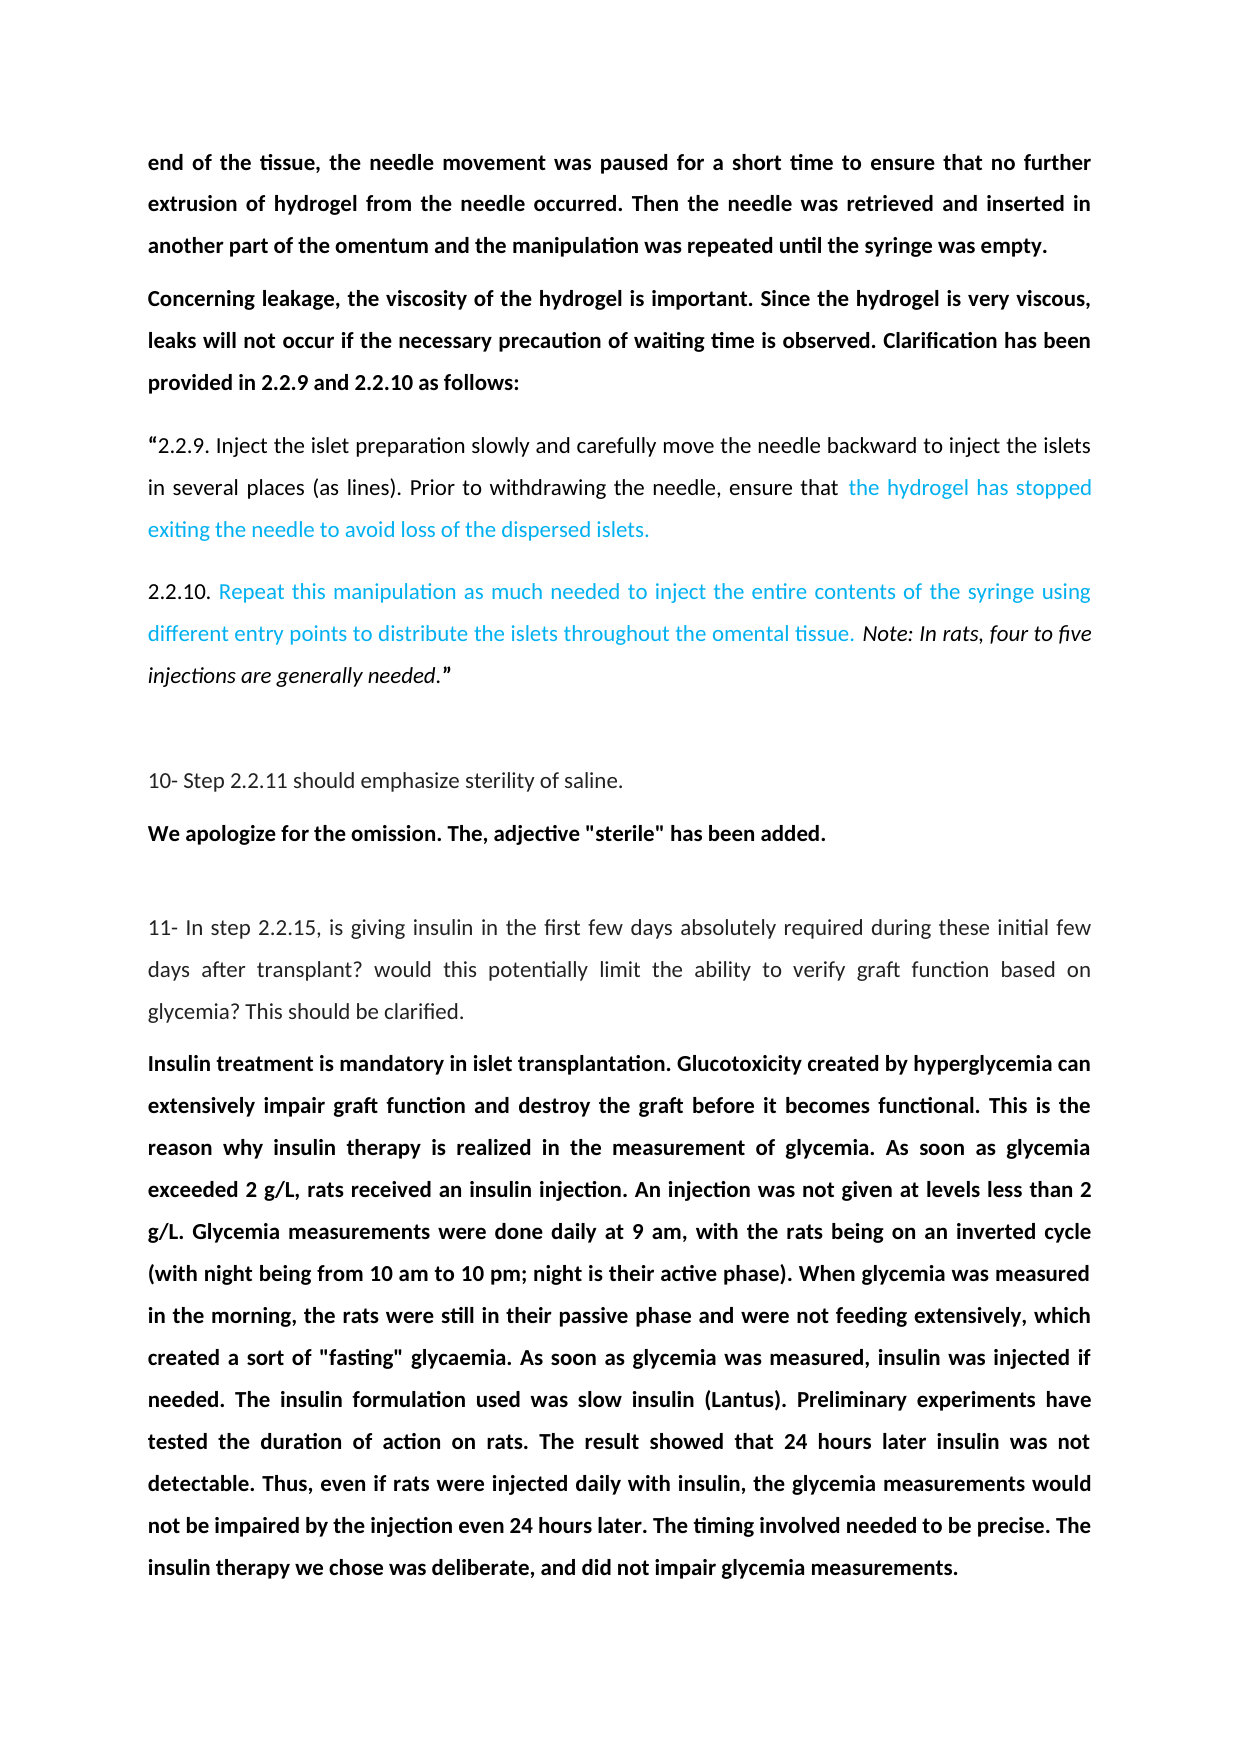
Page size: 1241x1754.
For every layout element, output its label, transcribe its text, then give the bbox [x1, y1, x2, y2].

text Insulin treatment is mandatory in islet transplantation. Glucotoxicity created by hyperglycemia can extensively impair graft function and destroy the graft before it becomes functional. This is the reason why insulin therapy is realized in the measurement of glycemia. As soon as glycemia exceeded 2 g/L, rats received an insulin injection. An injection was not given at levels less than 2 g/L. Glycemia measurements were done daily at 9 am, with the rats being on an inverted cycle (with night being from 10 am to 10 pm; night is their active phase). When glycemia was measured in the morning, the rats were still in their passive phase and were not feeding extensively, which created a sort of "fasting" glycaemia. As soon as glycemia was measured, insulin was injected if needed. The insulin formulation used was slow insulin (Lantus). Preliminary experiments have tested the duration of action on rats. The result showed that 24 hours later insulin was not detectable. Thus, even if rats were injected daily with insulin, the glycemia measurements would not be impaired by the injection even 24 hours later. The timing involved needed to be precise. The insulin therapy we chose was deliberate, and did not impair glycemia measurements. [148, 1049, 1093, 1581]
text Concerning leakage, the viscosity of the hydrogel is important. Since the hydrogel is very viscous, leaks will not occur if the necessary precaution of waiting time is observed. Clarification has been provided in 2.2.9 and 2.2.10 as follows: [148, 284, 1093, 396]
text We apologize for the omission. The, adjective "sterile" has been added. [148, 819, 1093, 847]
text “2.2.9. Inject the islet preparation slowly and carefully move the needle backward to inject the islets in several places (as lines). Prior to withdrawing the needle, ensure that the hydrogel has stopped exiting the needle to avoid loss of the dispersed islets. [148, 431, 1093, 543]
text 11- In step 2.2.15, is giving insulin in the first few days absolutely required during these initial few days after transplant? would this potentially limit the ability to verify graft function based on glycemia? This should be clarified. [148, 871, 1093, 1025]
text 10- Step 2.2.11 should emphasize sterility of saline. [148, 724, 1093, 794]
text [148, 148, 1093, 259]
text 2.2.10. Repeat this manipulation as much needed to inject the entire contents of the syringe using different entry points to distribute the islets throughout the omental tissue. Note: In rats, four to five injections are generally needed.” [148, 577, 1093, 689]
